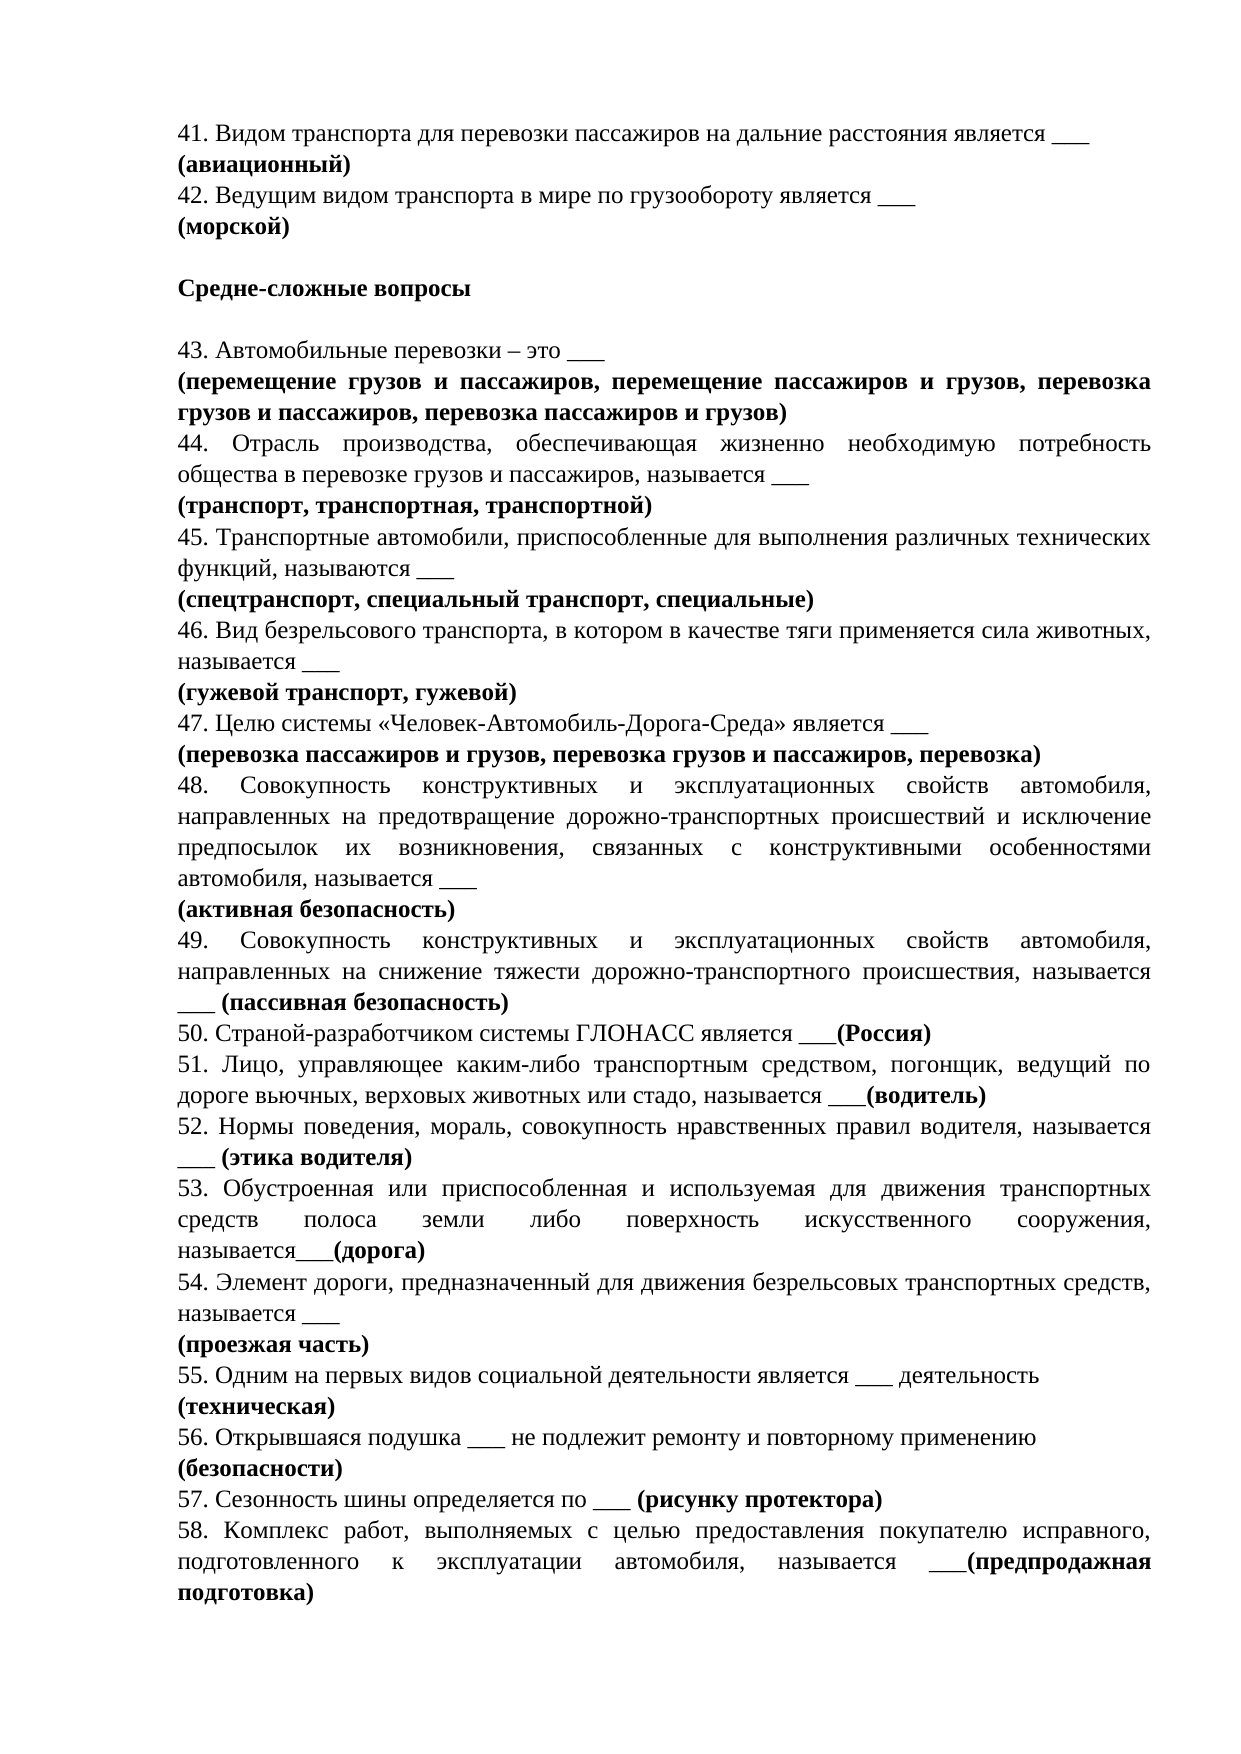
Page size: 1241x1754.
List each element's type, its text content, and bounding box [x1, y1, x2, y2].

text (проезжая часть) [177, 1329, 1152, 1357]
text 43. Автомобильные перевозки – это ___ [177, 335, 1152, 364]
text Средне-сложные вопросы [177, 273, 1152, 302]
text 57. Сезонность шины определяется по ___ (рисунку протектора) [177, 1484, 1152, 1513]
text 53. Обустроенная или приспособленная и используемая для движения транспортных средств полоса земли либо поверхность искусственного сооружения, называется___(дорога) [177, 1173, 1152, 1264]
text 45. Транспортные автомобили, приспособленные для выполнения различных технических функций, называются ___ [177, 522, 1152, 581]
text (транспорт, транспортная, транспортной) [177, 491, 1152, 519]
text 42. Ведущим видом транспорта в мире по грузообороту является ___ [177, 180, 1152, 209]
text (техническая) [177, 1391, 1152, 1419]
text 58. Комплекс работ, выполняемых с целью предоставления покупателю исправного, подготовленного к эксплуатации автомобиля, называется ___(предпродажная подготовка) [177, 1515, 1152, 1606]
text 44. Отрасль производства, обеспечивающая жизненно необходимую потребность общества в перевозке грузов и пассажиров, называется ___ [177, 428, 1152, 488]
text (гужевой транспорт, гужевой) [177, 677, 1152, 706]
text 54. Элемент дороги, предназначенный для движения безрельсовых транспортных средств, называется ___ [177, 1267, 1152, 1326]
text 56. Открывшаяся подушка ___ не подлежит ремонту и повторному применению [177, 1422, 1152, 1451]
text 55. Одним на первых видов социальной деятельности является ___ деятельность [177, 1360, 1152, 1388]
text (спецтранспорт, специальный транспорт, специальные) [177, 584, 1152, 612]
text 52. Нормы поведения, мораль, совокупность нравственных правил водителя, называется ___ (этика водителя) [177, 1111, 1152, 1171]
text 49. Совокупность конструктивных и эксплуатационных свойств автомобиля, направленных на снижение тяжести дорожно-транспортного происшествия, называется ___ (пассивная безопасность) [177, 925, 1152, 1016]
text (авиационный) [177, 149, 1152, 178]
text 47. Целю системы «Человек-Автомобиль-Дорога-Среда» является ___ [177, 708, 1152, 737]
text (перемещение грузов и пассажиров, перемещение пассажиров и грузов, перевозка грузов и пассажиров, перевозка пассажиров и грузов) [177, 366, 1152, 426]
text (безопасности) [177, 1453, 1152, 1482]
text 50. Страной-разработчиком системы ГЛОНАСС является ___(Россия) [177, 1018, 1152, 1047]
text 48. Совокупность конструктивных и эксплуатационных свойств автомобиля, направленных на предотвращение дорожно-транспортных происшествий и исключение предпосылок их возникновения, связанных с конструктивными особенностями автомобиля, называется ___ [177, 770, 1152, 892]
text 41. Видом транспорта для перевозки пассажиров на дальние расстояния является ___ [177, 118, 1152, 147]
text (активная безопасность) [177, 894, 1152, 923]
text 46. Вид безрельсового транспорта, в котором в качестве тяги применяется сила животных, называется ___ [177, 615, 1152, 674]
text (перевозка пассажиров и грузов, перевозка грузов и пассажиров, перевозка) [177, 739, 1152, 768]
text 51. Лицо, управляющее каким-либо транспортным средством, погонщик, ведущий по дороге вьючных, верховых животных или стадо, называется ___(водитель) [177, 1049, 1152, 1109]
text (морской) [177, 211, 1152, 240]
